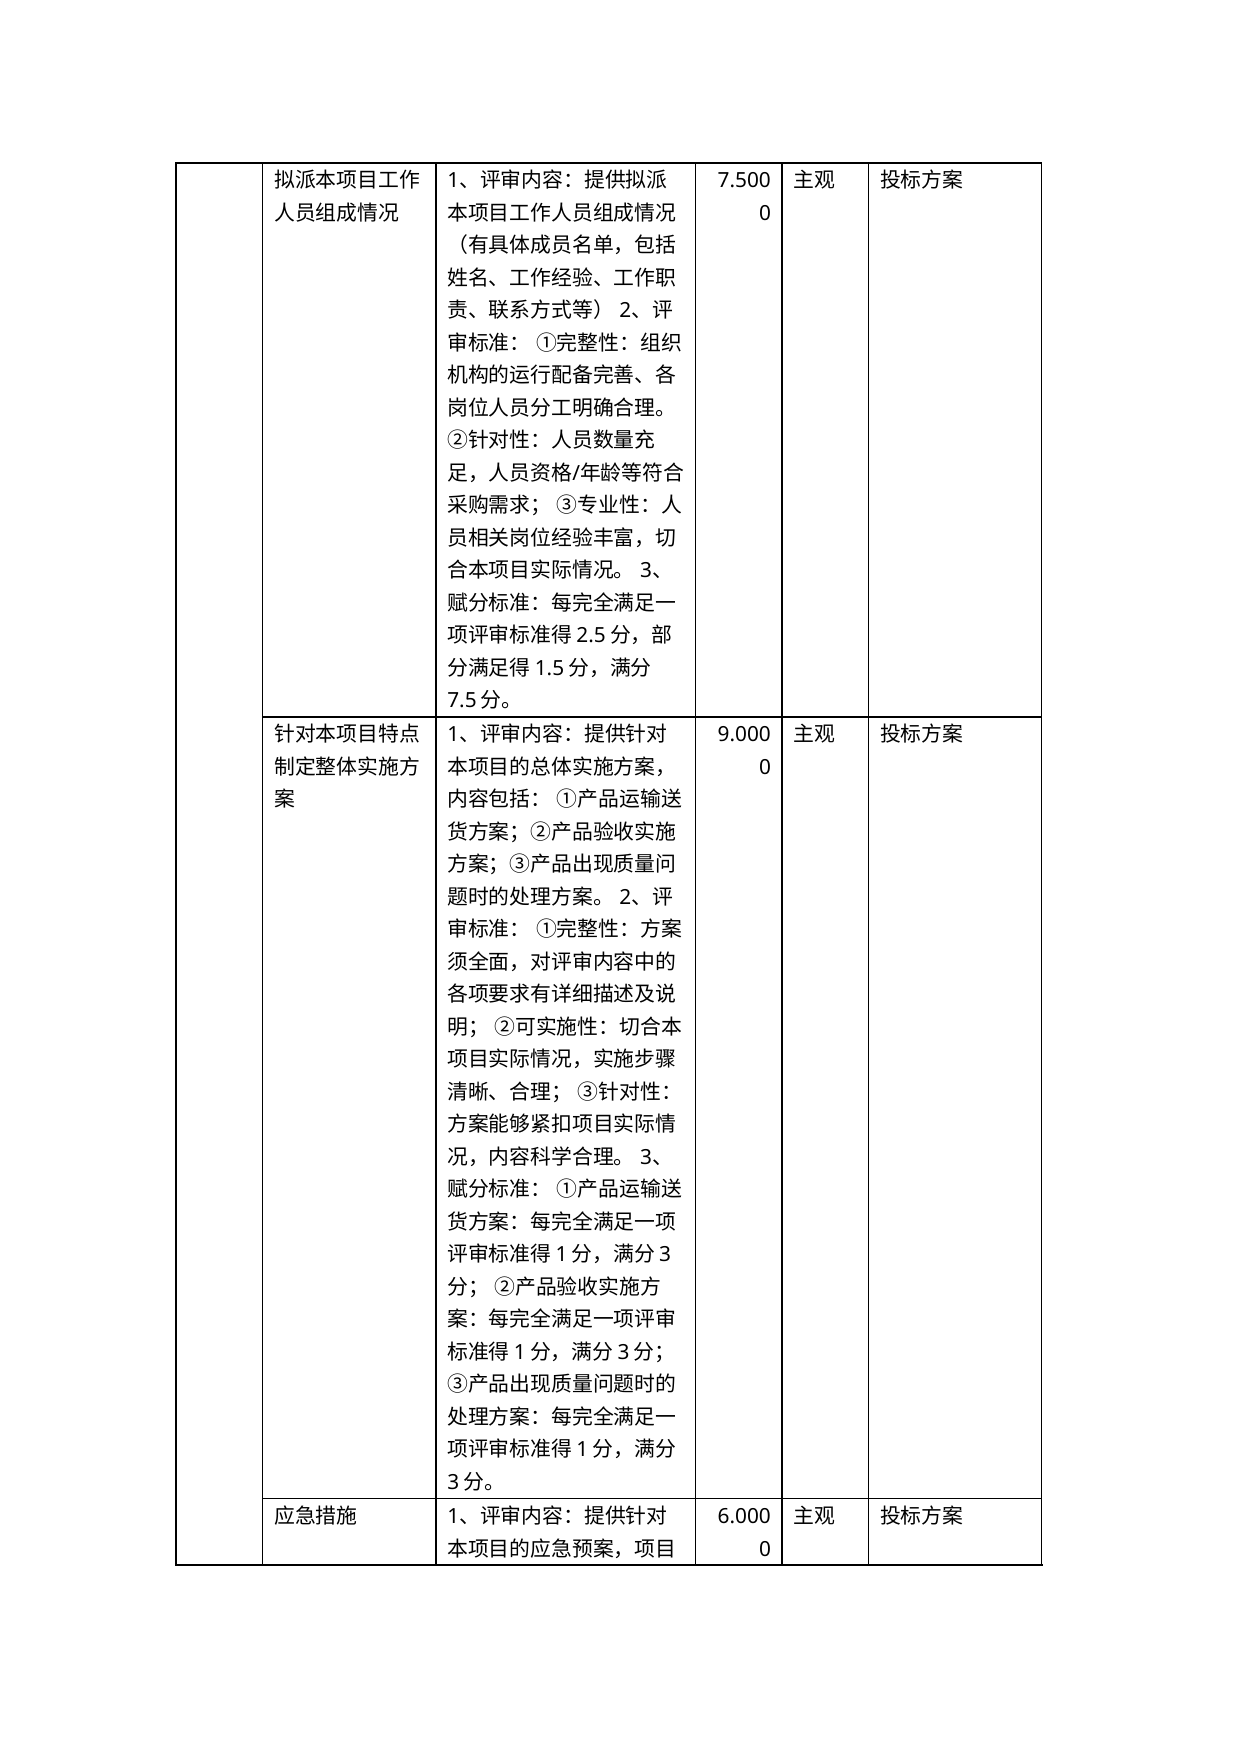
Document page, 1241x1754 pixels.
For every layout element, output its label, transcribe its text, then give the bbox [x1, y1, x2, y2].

table_cell 应急措施 [263, 1499, 435, 1564]
table_cell 投标方案 [869, 1499, 1041, 1564]
table_cell 拟派本项目工作人员组成情况 [263, 164, 435, 716]
table_cell 主观 [783, 1499, 868, 1564]
table_cell 针对本项目特点制定整体实施方案 [263, 718, 435, 1498]
table_cell 主观 [783, 718, 868, 1498]
table_cell 投标方案 [869, 164, 1041, 716]
table_cell 9.0000 [696, 718, 781, 1498]
table_cell 投标方案 [869, 718, 1041, 1498]
table_cell 6.0000 [696, 1499, 781, 1564]
table_cell 主观 [783, 164, 868, 716]
table_cell 1、评审内容：提供针对本项目的总体实施方案，内容包括： ①产品运输送货方案；②产品验收实施方案；③产品出现质量问题时的处理方案。 2、评审标准： ①完整性：方案须全面，对评审内容中的各项要求有详细描述及说明； ②可实施性：切合本项目实际情况，实施步骤清晰、合理； ③针对性：方案能够紧扣项目实际情况，内容科学合理。 3、赋分标准： ①产品运输送货方案：每完全满足一项评审标准得1分，满分3分； ②产品验收实施方案：每完全满足一项评审标准得1分，满分3分； ③产品出现质量问题时的处理方案：每完全满足一项评审标准得1分，满分3分。 [437, 718, 695, 1498]
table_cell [437, 1499, 695, 1564]
table_cell 1、评审内容：提供拟派本项目工作人员组成情况（有具体成员名单，包括姓名、工作经验、工作职责、联系方式等） 2、评审标准： ①完整性：组织机构的运行配备完善、各岗位人员分工明确合理。 ②针对性：人员数量充足，人员资格/年龄等符合采购需求； ③专业性：人员相关岗位经验丰富，切合本项目实际情况。 3、赋分标准：每完全满足一项评审标准得2.5分，部分满足得1.5分，满分7.5分。 [437, 164, 695, 716]
table_cell 7.5000 [696, 164, 781, 716]
